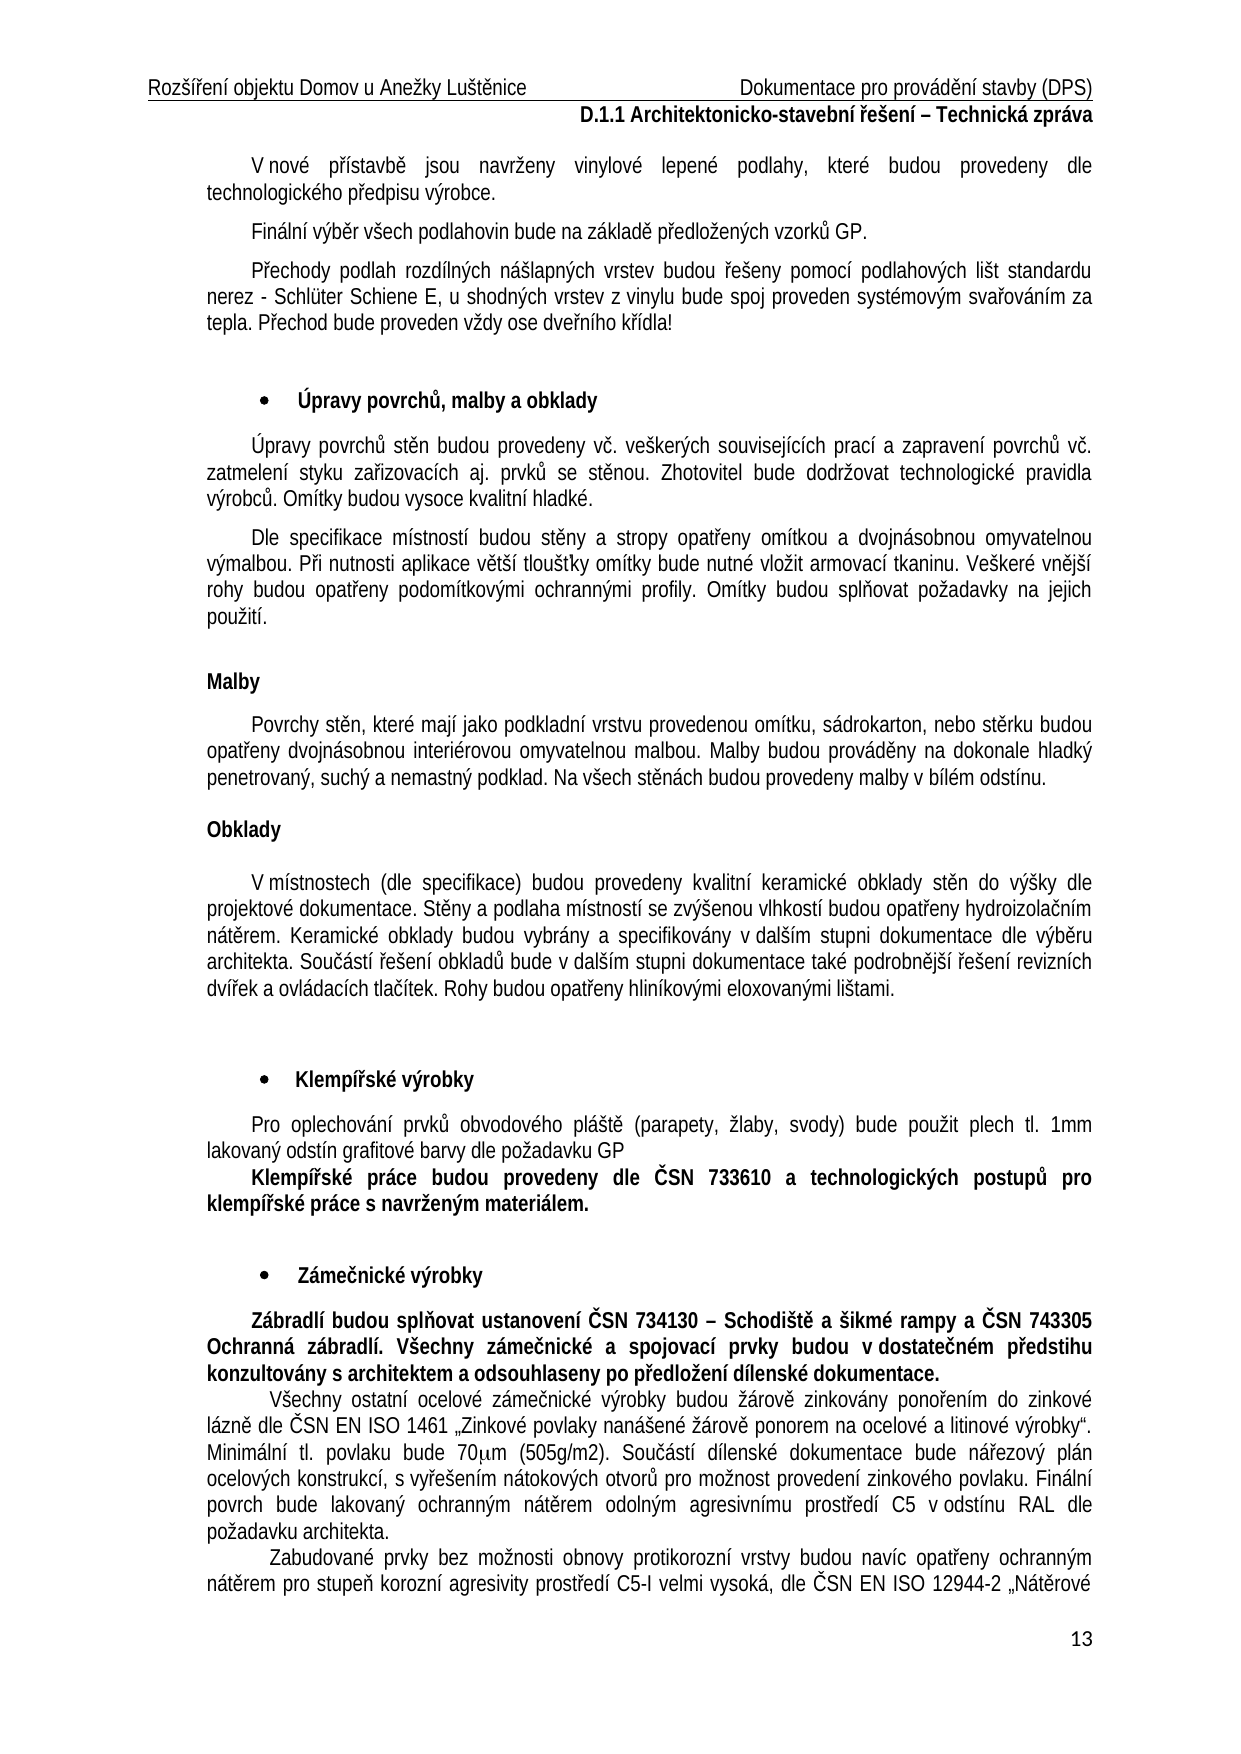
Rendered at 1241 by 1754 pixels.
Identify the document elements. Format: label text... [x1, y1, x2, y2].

text Obklady [148, 816, 1093, 843]
text Všechny ostatní ocelové zámečnické výrobky budou žárově zinkovány ponořením do zinkové lázně dle ČSN EN ISO 1461 „Zinkové povlaky nanášené žárově ponorem na ocelové a litinové výrobky“. Minimální tl. povlaku bude 70m (505g/m2). Součástí dílenské dokumentace bude nářezový plán ocelových konstrukcí, s vyřešením nátokových otvorů pro možnost provedení zinkového povlaku. Finální povrch bude lakovaný ochranným nátěrem odolným agresivnímu prostředí C5 v odstínu RAL dle požadavku architekta. [207, 1386, 1093, 1544]
text Pro oplechování prvků obvodového pláště (parapety, žlaby, svody) bude použit plech tl. 1mm lakovaný odstín grafitové barvy dle požadavku GP [207, 1111, 1093, 1164]
text Dle specifikace místností budou stěny a stropy opatřeny omítkou a dvojnásobnou omyvatelnou výmalbou. Při nutnosti aplikace větší tloušťky omítky bude nutné vložit armovací tkaninu. Veškeré vnější rohy budou opatřeny podomítkovými ochrannými profily. Omítky budou splňovat požadavky na jejich použití. [207, 524, 1093, 629]
list Úpravy povrchů, malby a obklady [260, 387, 1093, 413]
text Přechody podlah rozdílných nášlapných vrstev budou řešeny pomocí podlahových lišt standardu nerez - Schlüter Schiene E, u shodných vrstev z vinylu bude spoj proveden systémovým svařováním za tepla. Přechod bude proveden vždy ose dveřního křídla! [207, 257, 1093, 336]
text Zábradlí budou splňovat ustanovení ČSN 734130 – Schodiště a šikmé rampy a ČSN 743305 Ochranná zábradlí. Všechny zámečnické a spojovací prvky budou v dostatečném předstihu konzultovány s architektem a odsouhlaseny po předložení dílenské dokumentace. [207, 1307, 1093, 1386]
text Úpravy povrchů stěn budou provedeny vč. veškerých souvisejících prací a zapravení povrchů vč. zatmelení styku zařizovacích aj. prvků se stěnou. Zhotovitel bude dodržovat technologické pravidla výrobců. Omítky budou vysoce kvalitní hladké. [207, 432, 1093, 511]
text Povrchy stěn, které mají jako podkladní vrstvu provedenou omítku, sádrokarton, nebo stěrku budou opatřeny dvojnásobnou interiérovou omyvatelnou malbou. Malby budou prováděny na dokonale hladký penetrovaný, suchý a nemastný podklad. Na všech stěnách budou provedeny malby v bílém odstínu. [207, 711, 1093, 790]
text V místnostech (dle specifikace) budou provedeny kvalitní keramické obklady stěn do výšky dle projektové dokumentace. Stěny a podlaha místností se zvýšenou vlhkostí budou opatřeny hydroizolačním nátěrem. Keramické obklady budou vybrány a specifikovány v dalším stupni dokumentace dle výběru architekta. Součástí řešení obkladů bude v dalším stupni dokumentace také podrobnější řešení revizních dvířek a ovládacích tlačítek. Rohy budou opatřeny hliníkovými eloxovanými lištami. [207, 869, 1093, 1001]
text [207, 1544, 1093, 1597]
text Malby [148, 668, 1093, 694]
text V nové přístavbě jsou navrženy vinylové lepené podlahy, které budou provedeny dle technologického předpisu výrobce. [207, 152, 1093, 205]
text Finální výběr všech podlahovin bude na základě předložených vzorků GP. [207, 218, 1093, 244]
text Klempířské práce budou provedeny dle ČSN 733610 a technologických postupů pro klempířské práce s navrženým materiálem. [207, 1164, 1093, 1217]
list Zámečnické výrobky [260, 1262, 1093, 1288]
list Klempířské výrobky [260, 1066, 1093, 1092]
